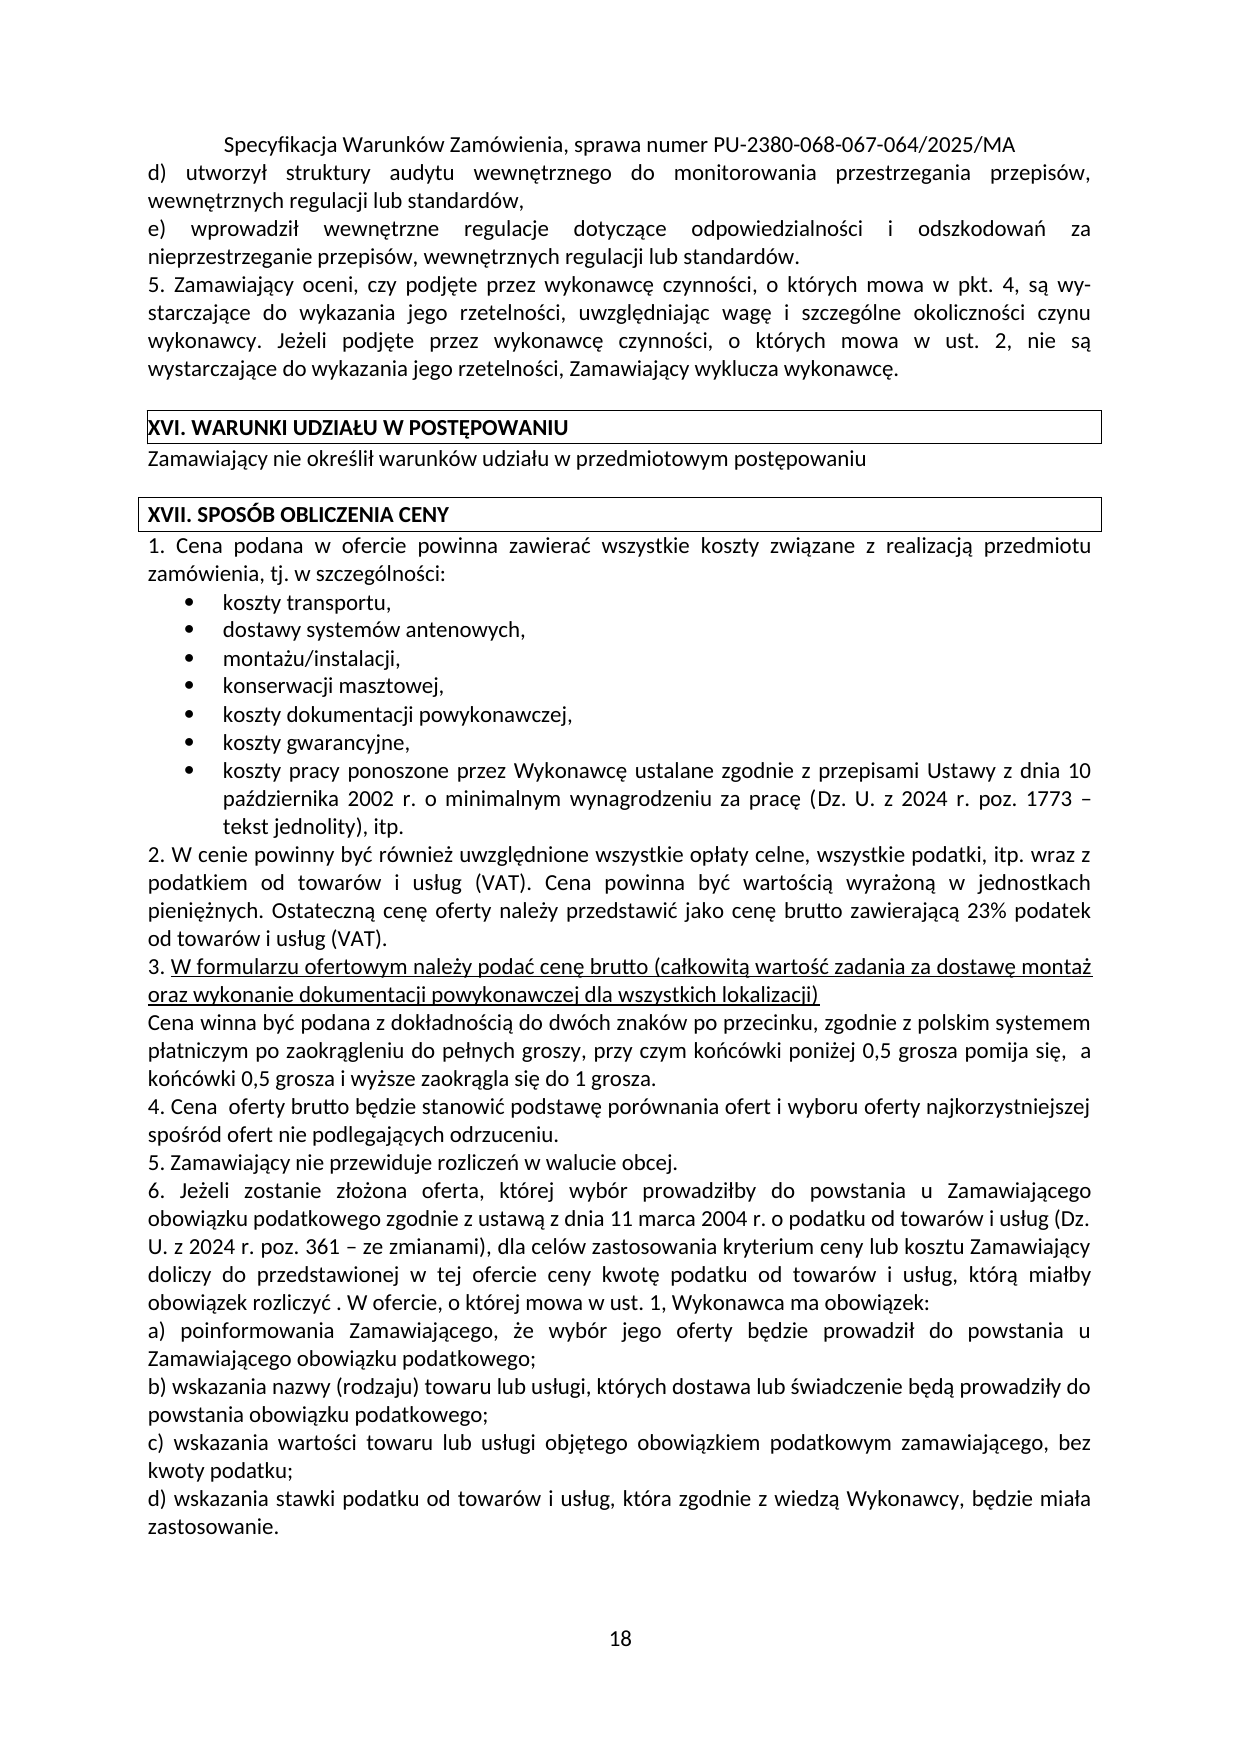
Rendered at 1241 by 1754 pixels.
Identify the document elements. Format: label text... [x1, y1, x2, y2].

text XVI. WARUNKI UDZIAŁU W POSTĘPOWANIU [148, 411, 1101, 443]
text e) wprowadził wewnętrzne regulacje dotyczące odpowiedzialności i odszkodowań za nieprzestrzeganie przepisów, wewnętrznych regulacji lub standardów. [148, 214, 1093, 270]
text c) wskazania wartości towaru lub usługi objętego obowiązkiem podatkowym zamawiającego, bez kwoty podatku; [148, 1428, 1093, 1484]
text Zamawiający nie określił warunków udziału w przedmiotowym postępowaniu [148, 444, 1093, 472]
text a) poinformowania Zamawiającego, że wybór jego oferty będzie prowadził do powstania u Zamawiającego obowiązku podatkowego; [148, 1316, 1093, 1372]
text Cena winna być podana z dokładnością do dwóch znaków po przecinku, zgodnie z polskim systemem płatniczym po zaokrągleniu do pełnych groszy, przy czym końcówki poniżej 0,5 grosza pomija się, a końcówki 0,5 grosza i wyższe zaokrągla się do 1 grosza. [148, 1008, 1093, 1092]
list konserwacji masztowej, [185, 672, 1093, 700]
text b) wskazania nazwy (rodzaju) towaru lub usługi, których dostawa lub świadczenie będą prowadziły do powstania obowiązku podatkowego; [148, 1372, 1093, 1428]
text d) wskazania stawki podatku od towarów i usług, która zgodnie z wiedzą Wykonawcy, będzie miała zastosowanie. [148, 1484, 1093, 1540]
text 2. W cenie powinny być również uwzględnione wszystkie opłaty celne, wszystkie podatki, itp. wraz z podatkiem od towarów i usług (VAT). Cena powinna być wartością wyrażoną w jednostkach pieniężnych. Ostateczną cenę oferty należy przedstawić jako cenę brutto zawierającą 23% podatek od towarów i usług (VAT). [148, 840, 1093, 952]
text 5. Zamawiający oceni, czy podjęte przez wykonawcę czynności, o których mowa w pkt. 4, są wy-starczające do wykazania jego rzetelności, uwzględniając wagę i szczególne okoliczności czynu wykonawcy. Jeżeli podjęte przez wykonawcę czynności, o których mowa w ust. 2, nie są wystarczające do wykazania jego rzetelności, Zamawiający wyklucza wykonawcę. [148, 270, 1093, 382]
list koszty dokumentacji powykonawczej, [185, 700, 1093, 728]
list koszty transportu, [185, 588, 1093, 616]
text XVII. SPOSÓB OBLICZENIA CENY [139, 498, 1101, 531]
list montażu/instalacji, [185, 644, 1093, 672]
list koszty gwarancyjne, [185, 728, 1093, 756]
text 3. W formularzu ofertowym należy podać cenę brutto (całkowitą wartość zadania za dostawę montaż oraz wykonanie dokumentacji powykonawczej dla wszystkich lokalizacji) [148, 952, 1093, 1008]
text d) utworzył struktury audytu wewnętrznego do monitorowania przestrzegania przepisów, wewnętrznych regulacji lub standardów, [148, 158, 1093, 214]
text 4. Cena oferty brutto będzie stanowić podstawę porównania ofert i wyboru oferty najkorzystniejszej spośród ofert nie podlegających odrzuceniu. [148, 1092, 1093, 1148]
text 1. Cena podana w ofercie powinna zawierać wszystkie koszty związane z realizacją przedmiotu zamówienia, tj. w szczególności: [148, 532, 1093, 588]
list dostawy systemów antenowych, [185, 616, 1093, 644]
text 6. Jeżeli zostanie złożona oferta, której wybór prowadziłby do powstania u Zamawiającego obowiązku podatkowego zgodnie z ustawą z dnia 11 marca 2004 r. o podatku od towarów i usług (Dz. U. z 2024 r. poz. 361 – ze zmianami), dla celów zastosowania kryterium ceny lub kosztu Zamawiający doliczy do przedstawionej w tej ofercie ceny kwotę podatku od towarów i usług, którą miałby obowiązek rozliczyć . W ofercie, o której mowa w ust. 1, Wykonawca ma obowiązek: [148, 1176, 1093, 1316]
text 5. Zamawiający nie przewiduje rozliczeń w walucie obcej. [148, 1148, 1093, 1176]
list koszty pracy ponoszone przez Wykonawcę ustalane zgodnie z przepisami Ustawy z dnia 10 października 2002 r. o minimalnym wynagrodzeniu za pracę (Dz. U. z 2024 r. poz. 1773 – tekst jednolity), itp. [185, 756, 1093, 840]
